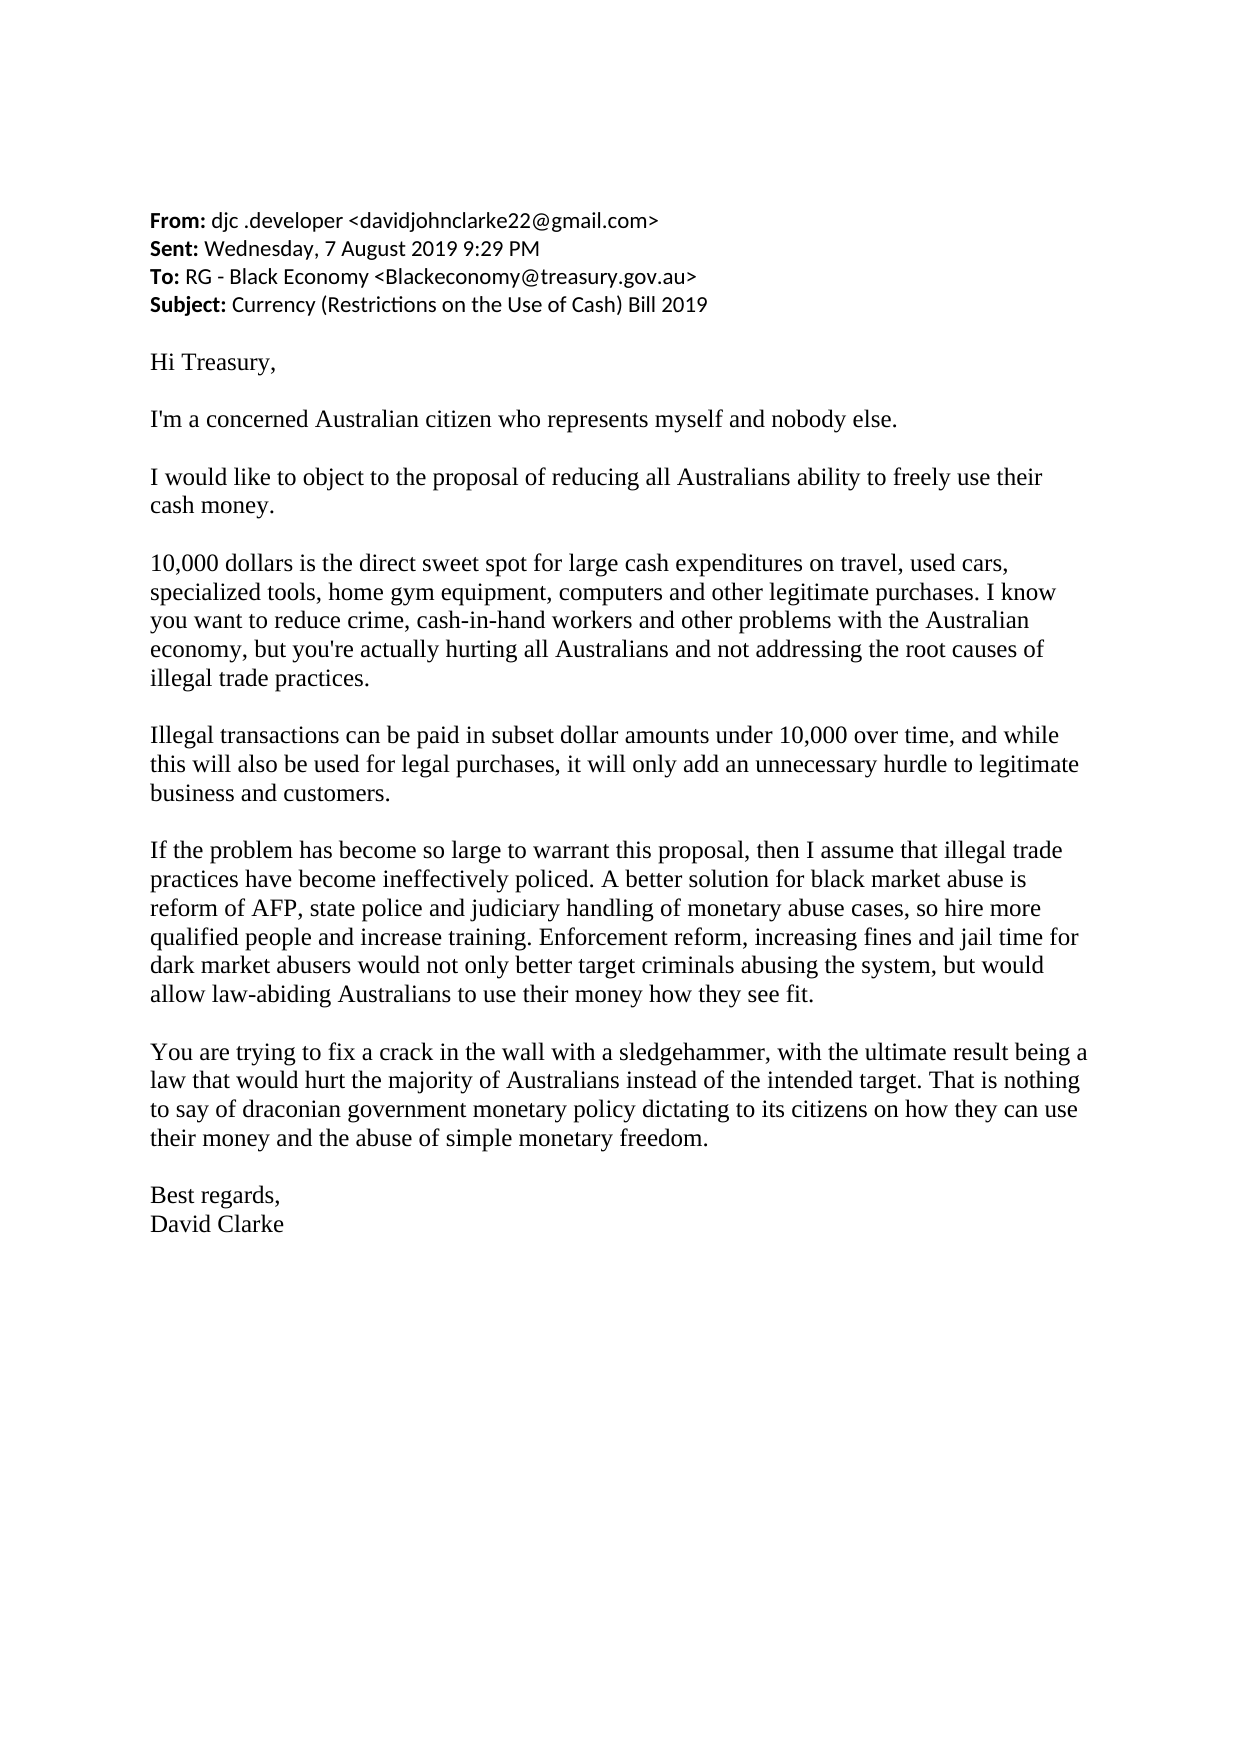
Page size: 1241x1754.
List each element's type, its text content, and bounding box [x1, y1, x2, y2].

text You are trying to fix a crack in the wall with a sledgehammer, with the ultimate result being a law that would hurt the majority of Australians instead of the intended target. That is nothing to say of draconian government monetary policy dictating to its citizens on how they can use their money and the abuse of simple monetary freedom. [150, 1037, 1090, 1152]
text I'm a concerned Australian citizen who represents myself and nobody else. [150, 404, 1090, 433]
text Illegal transactions can be paid in subset dollar amounts under 10,000 over time, and while this will also be used for legal purchases, it will only add an unnecessary hurdle to legitimate business and customers. [150, 721, 1090, 807]
text From: djc .developer <davidjohnclarke22@gmail.com> Sent: Wednesday, 7 August 2019 9:29 PM To: RG - Black Economy <Blackeconomy@treasury.gov.au> Subject: Currency (Restrictions on the Use of Cash) Bill 2019 [150, 206, 1090, 318]
text Hi Treasury, [150, 347, 1090, 376]
text 10,000 dollars is the direct sweet spot for large cash expenditures on travel, used cars, specialized tools, home gym equipment, computers and other legitimate purchases. I know you want to reduce crime, cash-in-hand workers and other problems with the Australian economy, but you're actually hurting all Australians and not addressing the root causes of illegal trade practices. [150, 548, 1090, 692]
text I would like to object to the proposal of reducing all Australians ability to freely use their cash money. [150, 462, 1090, 519]
text David Clarke [150, 1209, 1090, 1238]
text If the problem has become so large to warrant this proposal, then I assume that illegal trade practices have become ineffectively policed. A better solution for black market abuse is reform of AFP, state police and judiciary handling of monetary abuse cases, so hire more qualified people and increase training. Enforcement reform, increasing fines and jail time for dark market abusers would not only better target criminals abusing the system, but would allow law-abiding Australians to use their money how they see fit. [150, 836, 1090, 1008]
text Best regards, [150, 1181, 1090, 1209]
